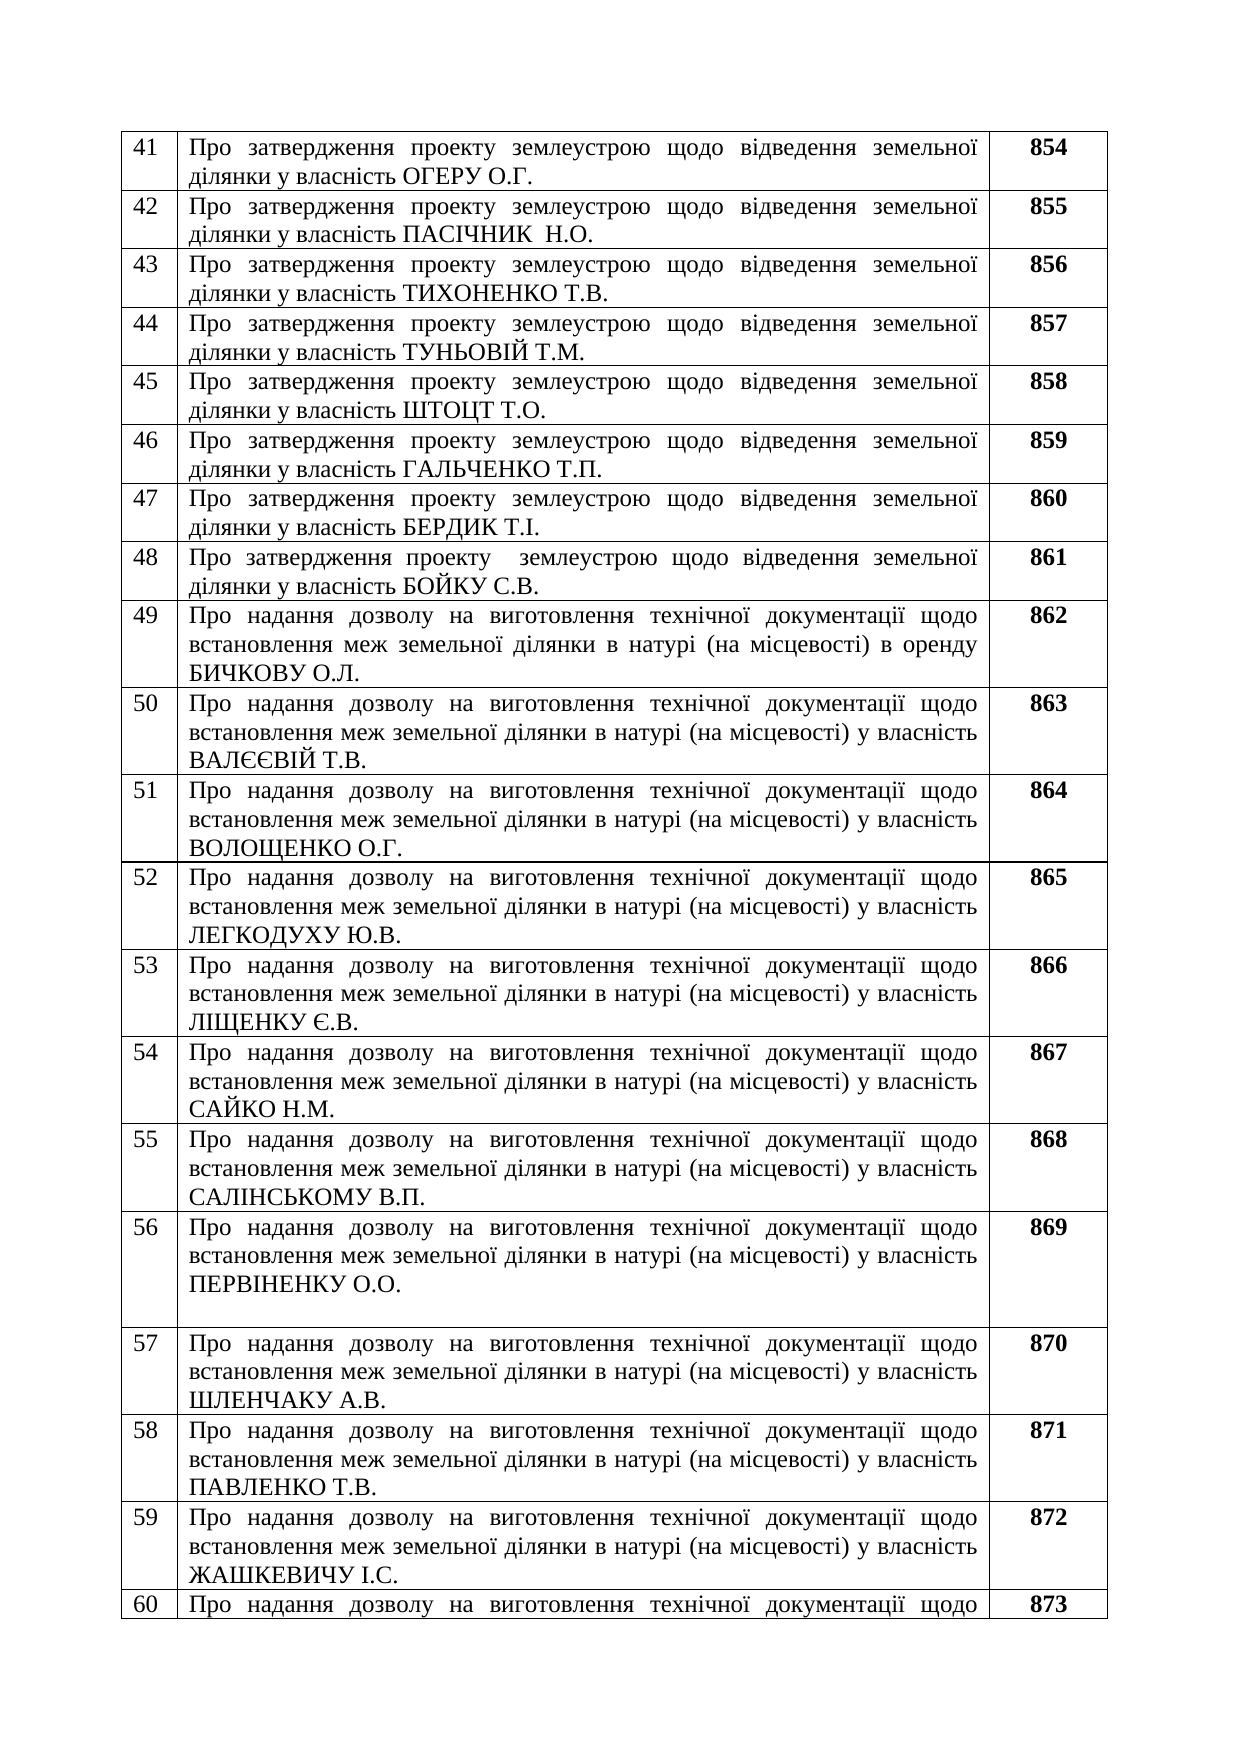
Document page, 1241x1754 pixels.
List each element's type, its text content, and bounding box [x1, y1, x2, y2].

table_cell Про затвердження проекту землеустрою щодо відведення земельної ділянки у власність ШТОЦТ Т.О. [178, 366, 989, 424]
table_cell Про надання дозволу на виготовлення технічної документації щодо встановлення меж земельної ділянки в натурі (на місцевості) у власність ПЕРВІНЕНКУ О.О. [178, 1212, 989, 1327]
table_cell Про надання дозволу на виготовлення технічної документації щодо встановлення меж земельної ділянки в натурі (на місцевості) у власність ЛІЩЕНКУ Є.В. [178, 950, 989, 1036]
table_cell 863 [990, 688, 1107, 774]
table_cell Про надання дозволу на виготовлення технічної документації щодо встановлення меж земельної ділянки в натурі (на місцевості) у власність ВОЛОЩЕНКО О.Г. [178, 775, 989, 861]
table_cell Про надання дозволу на виготовлення технічної документації щодо встановлення меж земельної ділянки в натурі (на місцевості) у власність ШЛЕНЧАКУ А.В. [178, 1328, 989, 1414]
table_cell 46 [122, 425, 177, 482]
table_cell Про затвердження проекту землеустрою щодо відведення земельної ділянки у власність ГАЛЬЧЕНКО Т.П. [178, 425, 989, 482]
table_cell Про надання дозволу на виготовлення технічної документації щодо встановлення меж земельної ділянки в натурі (на місцевості) у власність САЙКО Н.М. [178, 1037, 989, 1123]
table_cell 861 [990, 542, 1107, 599]
table_cell 57 [122, 1328, 177, 1414]
table_cell 856 [990, 249, 1107, 307]
table_cell 862 [990, 601, 1107, 687]
table_cell 41 [122, 132, 177, 190]
table_cell 867 [990, 1037, 1107, 1123]
table_cell 871 [990, 1415, 1107, 1501]
table_cell 870 [990, 1328, 1107, 1414]
table_cell Про надання дозволу на виготовлення технічної документації щодо встановлення меж земельної ділянки в натурі (на місцевості) у власність ЛЕГКОДУХУ Ю.В. [178, 863, 989, 949]
table_cell 854 [990, 132, 1107, 190]
table_cell 54 [122, 1037, 177, 1123]
table_cell Про затвердження проекту землеустрою щодо відведення земельної ділянки у власність БЕРДИК Т.І. [178, 484, 989, 541]
table_cell 50 [122, 688, 177, 774]
table_cell Про затвердження проекту землеустрою щодо відведення земельної ділянки у власність БОЙКУ С.В. [178, 542, 989, 599]
table_cell 873 [990, 1590, 1107, 1618]
table_cell 860 [990, 484, 1107, 541]
table_cell 59 [122, 1502, 177, 1588]
table_cell Про надання дозволу на виготовлення технічної документації щодо встановлення меж земельної ділянки в натурі (на місцевості) у власність ВАЛЄЄВІЙ Т.В. [178, 688, 989, 774]
table_cell 865 [990, 863, 1107, 949]
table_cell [178, 1590, 989, 1618]
table_cell Про надання дозволу на виготовлення технічної документації щодо встановлення меж земельної ділянки в натурі (на місцевості) у власність ПАВЛЕНКО Т.В. [178, 1415, 989, 1501]
table_cell 48 [122, 542, 177, 599]
table_cell 858 [990, 366, 1107, 424]
table_cell 52 [122, 863, 177, 949]
table_cell Про надання дозволу на виготовлення технічної документації щодо встановлення меж земельної ділянки в натурі (на місцевості) в оренду БИЧКОВУ О.Л. [178, 601, 989, 687]
table_cell Про затвердження проекту землеустрою щодо відведення земельної ділянки у власність ПАСІЧНИК Н.О. [178, 191, 989, 248]
table_cell 60 [122, 1590, 177, 1618]
table_cell 857 [990, 308, 1107, 365]
table_cell 864 [990, 775, 1107, 861]
table_cell Про затвердження проекту землеустрою щодо відведення земельної ділянки у власність ТУНЬОВІЙ Т.М. [178, 308, 989, 365]
table_cell 43 [122, 249, 177, 307]
table_cell Про затвердження проекту землеустрою щодо відведення земельної ділянки у власність ОГЕРУ О.Г. [178, 132, 989, 190]
table_cell 869 [990, 1212, 1107, 1327]
table_cell 45 [122, 366, 177, 424]
table_cell 866 [990, 950, 1107, 1036]
table_cell 855 [990, 191, 1107, 248]
table_cell Про надання дозволу на виготовлення технічної документації щодо встановлення меж земельної ділянки в натурі (на місцевості) у власність ЖАШКЕВИЧУ І.С. [178, 1502, 989, 1588]
table_cell 51 [122, 775, 177, 861]
table_cell Про затвердження проекту землеустрою щодо відведення земельної ділянки у власність ТИХОНЕНКО Т.В. [178, 249, 989, 307]
table_cell 56 [122, 1212, 177, 1327]
table_cell Про надання дозволу на виготовлення технічної документації щодо встановлення меж земельної ділянки в натурі (на місцевості) у власність САЛІНСЬКОМУ В.П. [178, 1124, 989, 1211]
table_cell 868 [990, 1124, 1107, 1211]
table_cell 42 [122, 191, 177, 248]
table_cell 55 [122, 1124, 177, 1211]
table_cell 872 [990, 1502, 1107, 1588]
table_cell 53 [122, 950, 177, 1036]
table_cell 58 [122, 1415, 177, 1501]
table_cell 47 [122, 484, 177, 541]
table_cell 44 [122, 308, 177, 365]
table_cell 49 [122, 601, 177, 687]
table_cell 859 [990, 425, 1107, 482]
